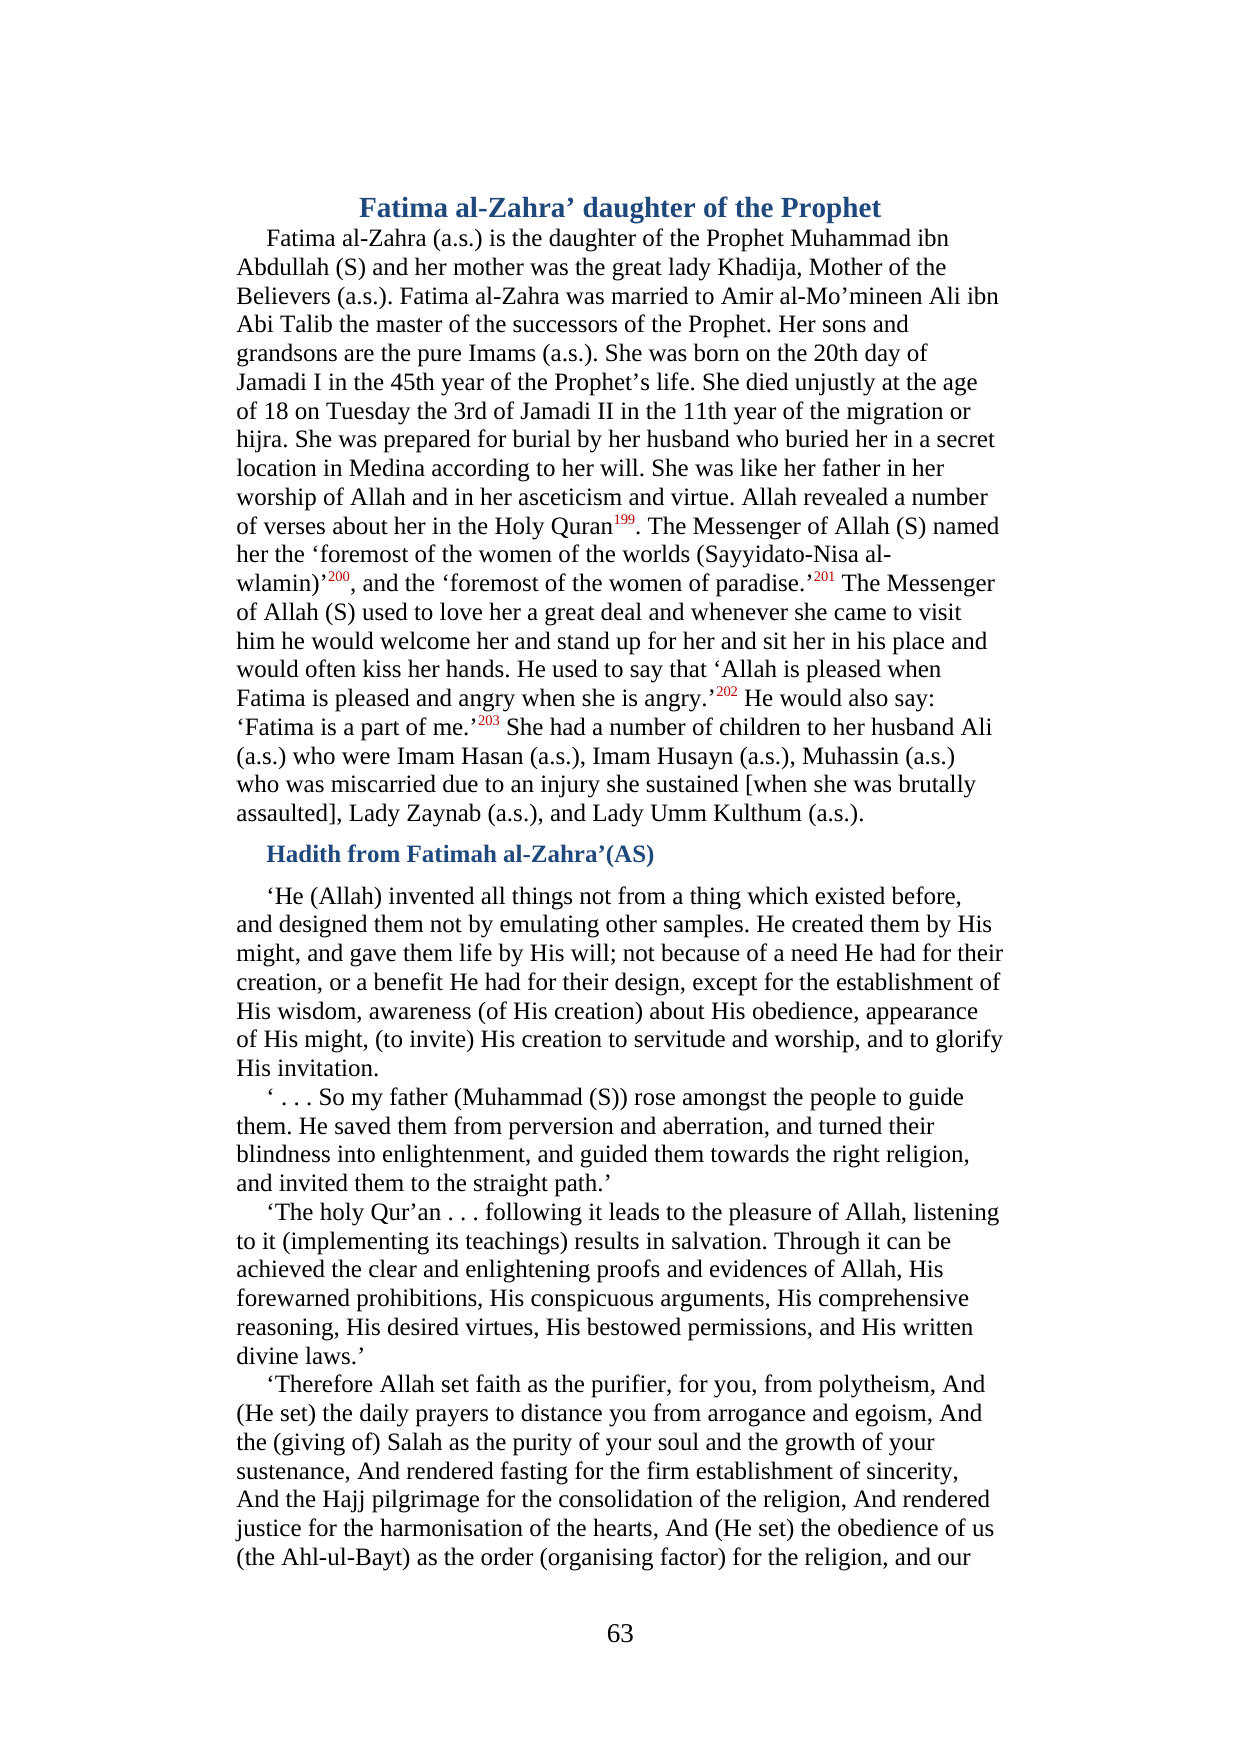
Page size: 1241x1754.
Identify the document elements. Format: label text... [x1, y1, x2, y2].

text ‘The holy Qur’an . . . following it leads to the pleasure of Allah, listening to it (implementing its teachings) results in salvation. Through it can be achieved the clear and enlightening proofs and evidences of Allah, His forewarned prohibitions, His conspicuous arguments, His comprehensive reasoning, His desired virtues, His bestowed permissions, and His written divine laws.’ [236, 1197, 1004, 1369]
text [236, 1369, 1004, 1571]
text Fatima al-Zahra (a.s.) is the daughter of the Prophet Muhammad ibn Abdullah (S) and her mother was the great lady Khadija, Mother of the Believers (a.s.). Fatima al-Zahra was married to Amir al-Mo’mineen Ali ibn Abi Talib the master of the successors of the Prophet. Her sons and grandsons are the pure Imams (a.s.). She was born on the 20th day of Jamadi I in the 45th year of the Prophet’s life. She died unjustly at the age of 18 on Tuesday the 3rd of Jamadi II in the 11th year of the migration or hijra. She was prepared for burial by her husband who buried her in a secret location in Medina according to her will. She was like her father in her worship of Allah and in her asceticism and virtue. Allah revealed a number of verses about her in the Holy Quran199. The Messenger of Allah (S) named her the ‘foremost of the women of the worlds (Sayyidato-Nisa al-wlamin)’200, and the ‘foremost of the women of paradise.’201 The Messenger of Allah (S) used to love her a great deal and whenever she came to visit him he would welcome her and stand up for her and sit her in his place and would often kiss her hands. He used to say that ‘Allah is pleased when Fatima is pleased and angry when she is angry.’202 He would also say: ‘Fatima is a part of me.’203 She had a number of children to her husband Ali (a.s.) who were Imam Hasan (a.s.), Imam Husayn (a.s.), Muhassin (a.s.) who was miscarried due to an injury she sustained [when she was brutally assaulted], Lady Zaynab (a.s.), and Lady Umm Kulthum (a.s.). [236, 223, 1004, 827]
subtitle Fatima al-Zahra’ daughter of the Prophet [236, 190, 1004, 223]
text ‘ . . . So my father (Muhammad (S)) rose amongst the people to guide them. He saved them from perversion and aberration, and turned their blindness into enlightenment, and guided them towards the right religion, and invited them to the straight path.’ [236, 1082, 1004, 1197]
text ‘He (Allah) invented all things not from a thing which existed before, and designed them not by emulating other samples. He created them by His might, and gave them life by His will; not because of a need He had for their creation, or a benefit He had for their design, except for the establishment of His wisdom, awareness (of His creation) about His obedience, appearance of His might, (to invite) His creation to servitude and worship, and to glorify His invitation. [236, 881, 1004, 1082]
subtitle Hadith from Fatimah al-Zahra’(AS) [236, 839, 1004, 868]
